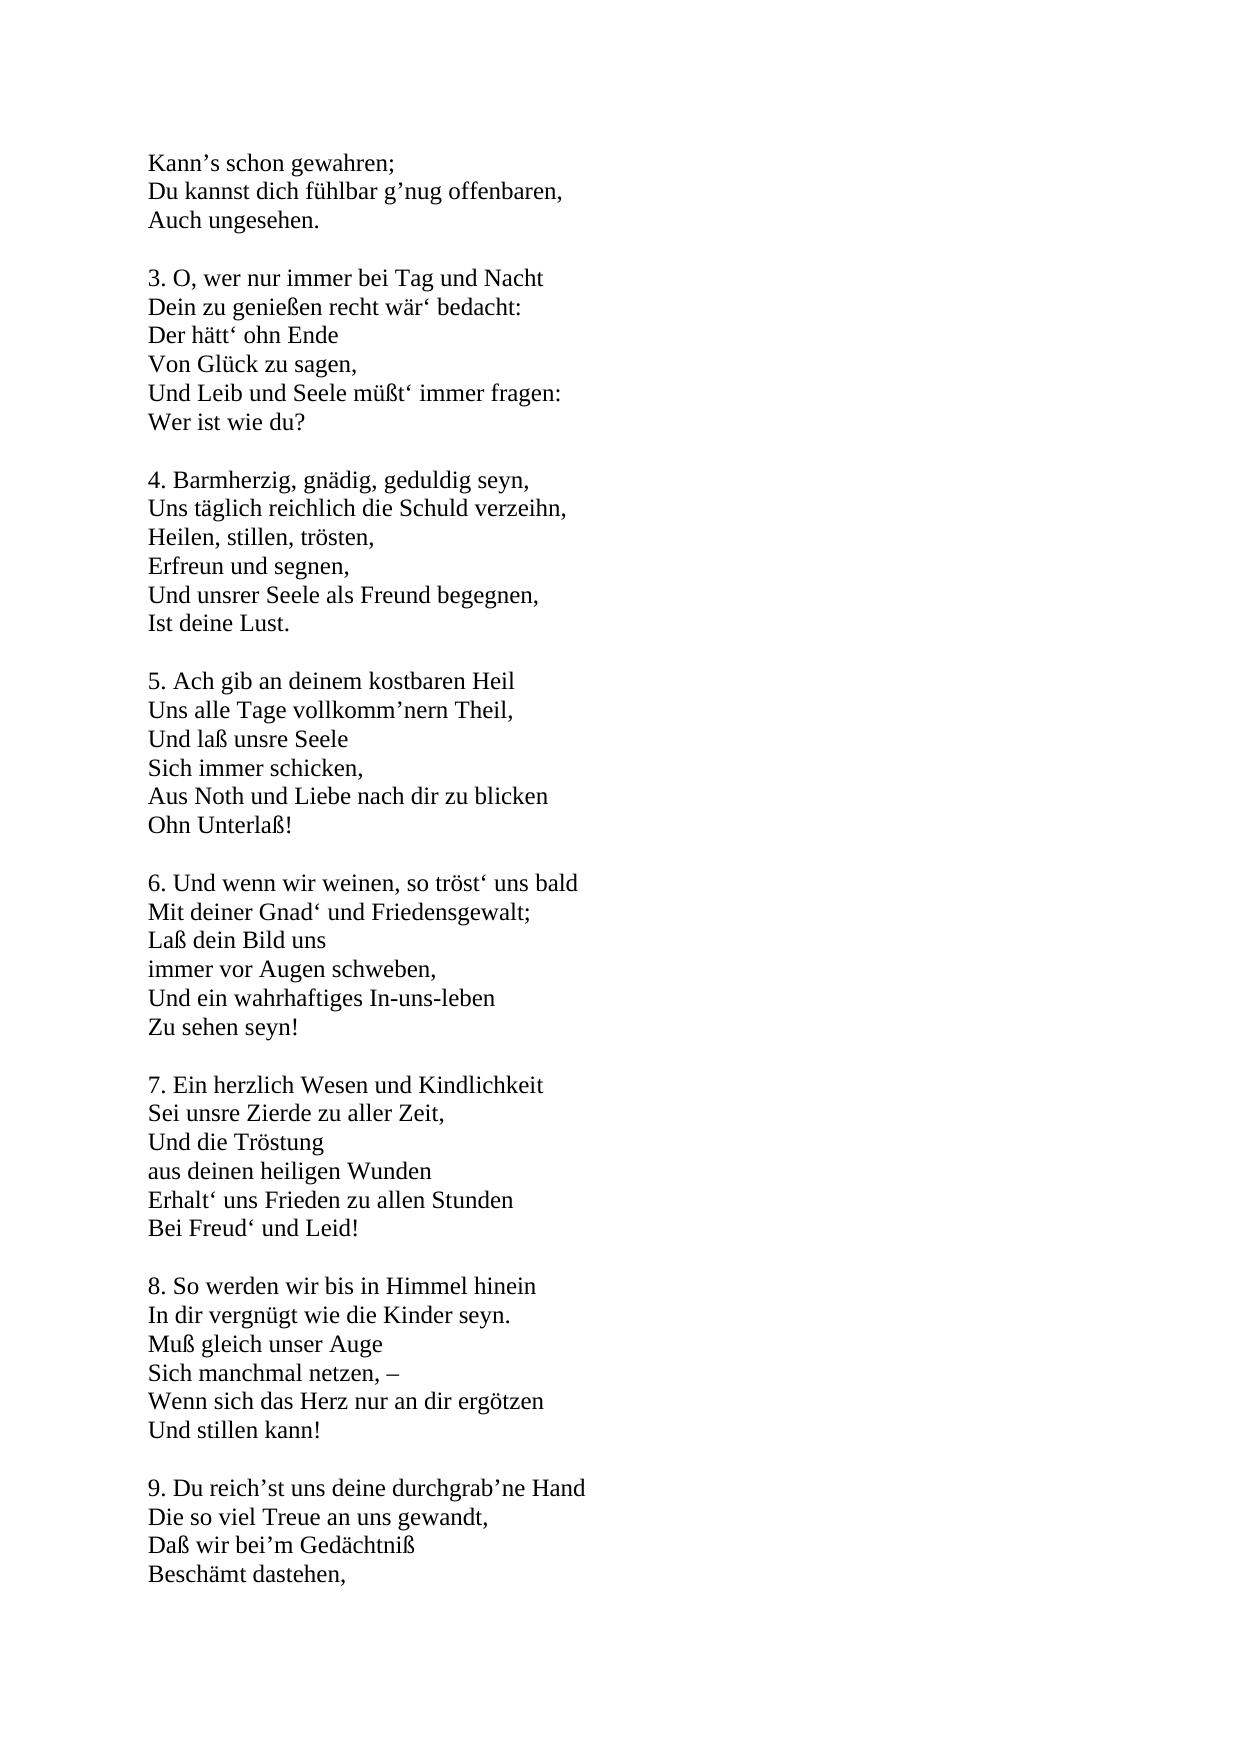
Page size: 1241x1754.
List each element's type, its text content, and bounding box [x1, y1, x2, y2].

text 3. O, wer nur immer bei Tag und Nacht Dein zu genießen recht wär‘ bedacht: Der hätt‘ ohn Ende Von Glück zu sagen, Und Leib und Seele müßt‘ immer fragen: Wer ist wie du? [148, 263, 1093, 436]
text 8. So werden wir bis in Himmel hinein In dir vergnügt wie die Kinder seyn. Muß gleich unser Auge Sich manchmal netzen, – Wenn sich das Herz nur an dir ergötzen Und stillen kann! [148, 1271, 1093, 1444]
text 6. Und wenn wir weinen, so tröst‘ uns bald Mit deiner Gnad‘ und Friedensgewalt; Laß dein Bild uns immer vor Augen schweben, Und ein wahrhaftiges In-uns-leben Zu sehen seyn! [148, 868, 1093, 1041]
text 7. Ein herzlich Wesen und Kindlichkeit Sei unsre Zierde zu aller Zeit, Und die Tröstung aus deinen heiligen Wunden Erhalt‘ uns Frieden zu allen Stunden Bei Freud‘ und Leid! [148, 1070, 1093, 1242]
text 5. Ach gib an deinem kostbaren Heil Uns alle Tage vollkomm’nern Theil, Und laß unsre Seele Sich immer schicken, Aus Noth und Liebe nach dir zu blicken Ohn Unterlaß! [148, 666, 1093, 839]
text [148, 148, 1093, 234]
text 4. Barmherzig, gnädig, geduldig seyn, Uns täglich reichlich die Schuld verzeihn, Heilen, stillen, trösten, Erfreun und segnen, Und unsrer Seele als Freund begegnen, Ist deine Lust. [148, 465, 1093, 637]
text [148, 1473, 1093, 1588]
